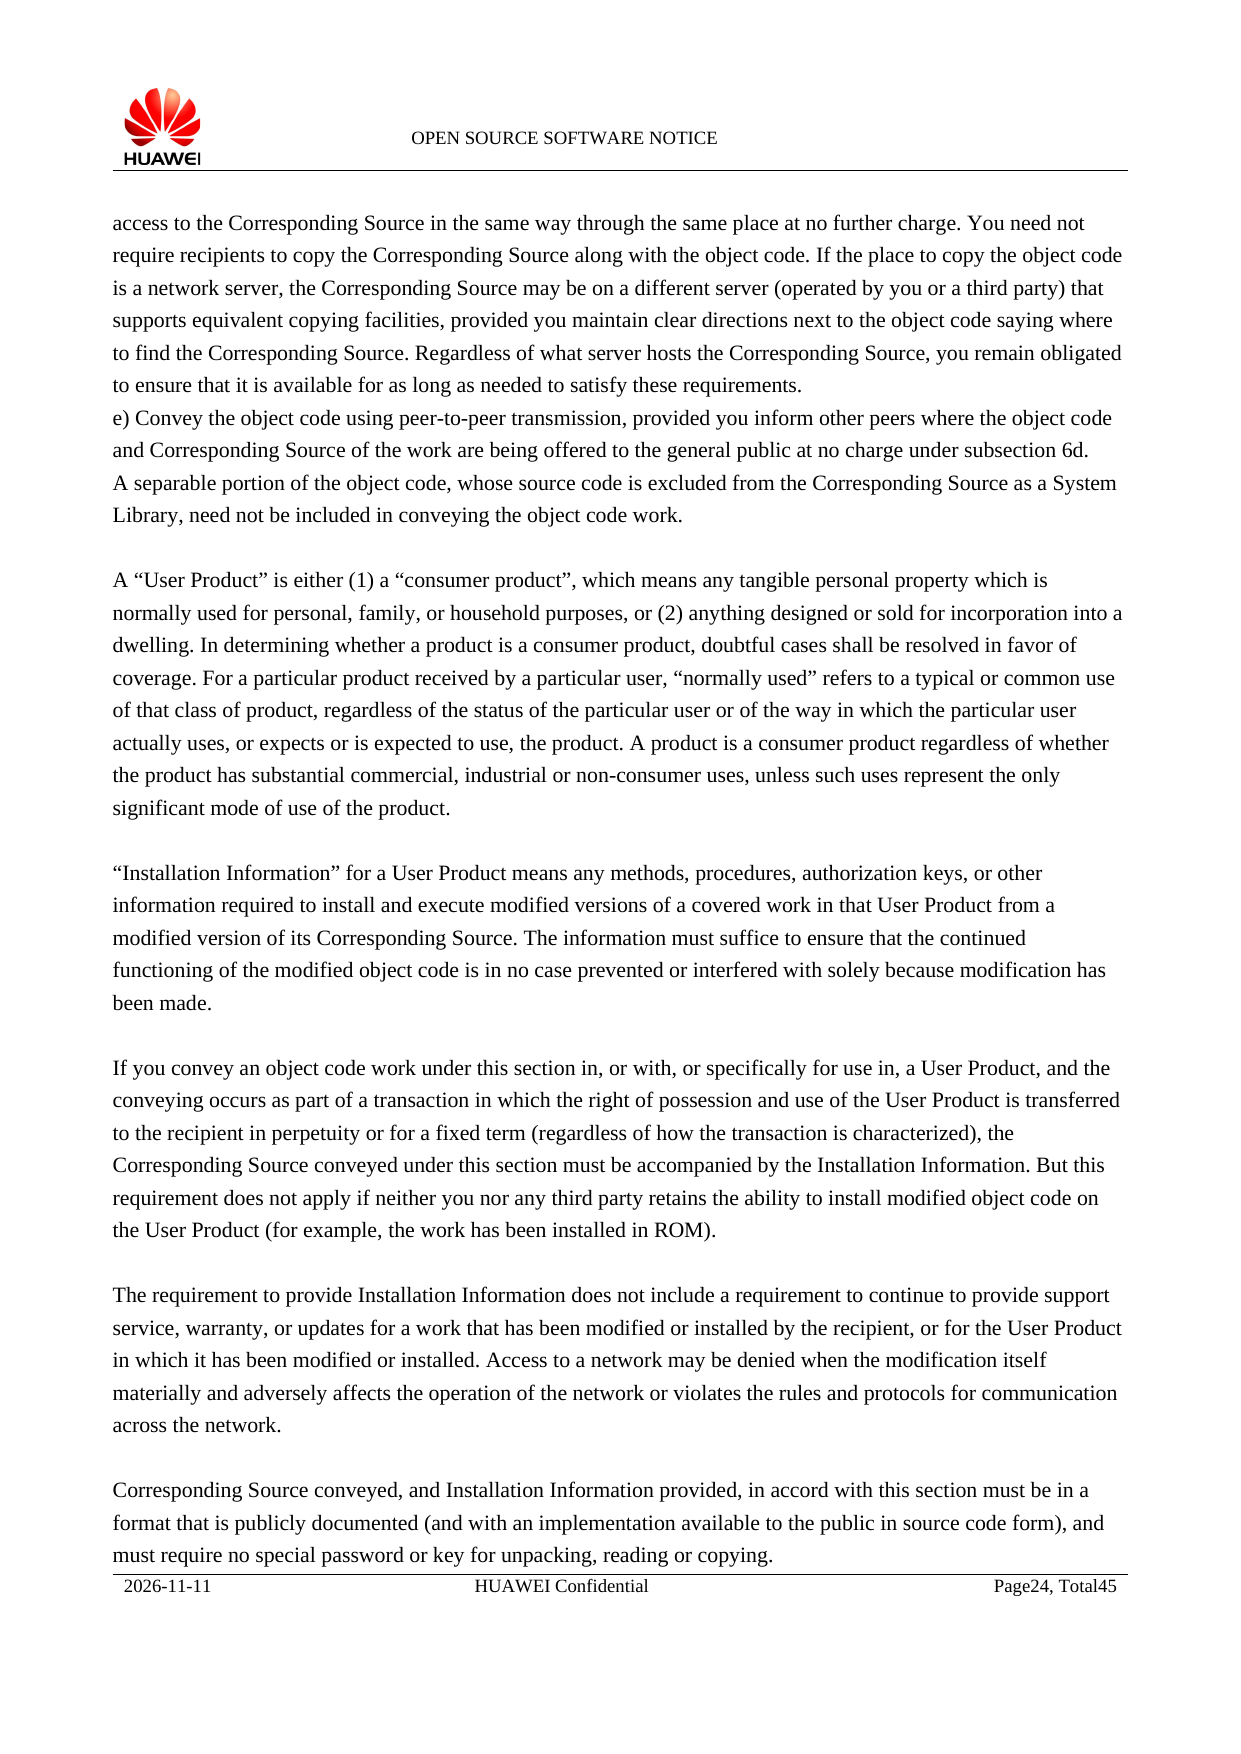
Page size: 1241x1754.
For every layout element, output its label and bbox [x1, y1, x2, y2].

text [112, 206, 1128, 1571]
picture [124, 88, 201, 165]
